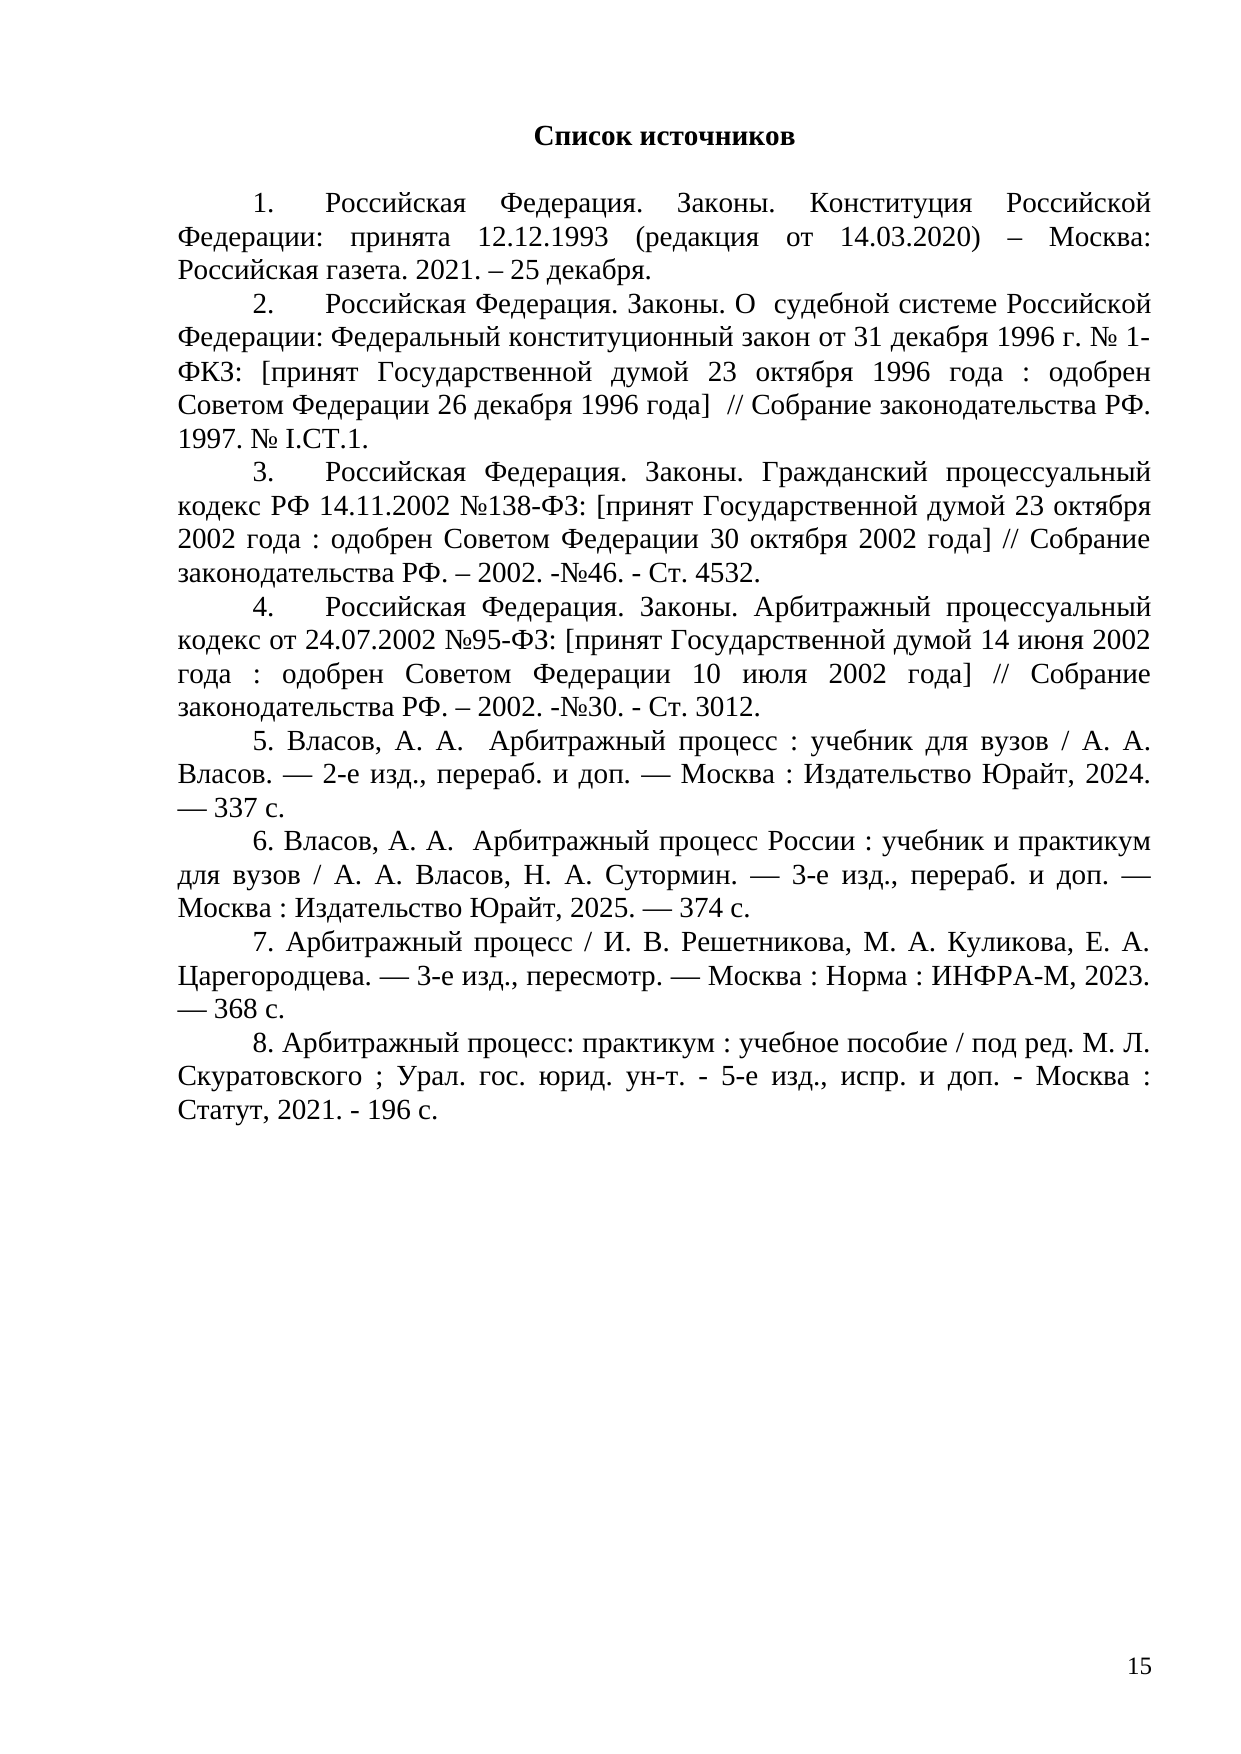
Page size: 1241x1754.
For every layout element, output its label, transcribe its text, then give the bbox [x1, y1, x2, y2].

list Российская Федерация. Законы. Конституция Российской Федерации: принята 12.12.1993 (редакция от 14.03.2020) – Москва: Российская газета. 2021. – 25 декабря. [177, 185, 1152, 286]
text 7. Арбитражный процесс / И. В. Решетникова, М. А. Куликова, Е. А. Царегородцева. — 3-е изд., пересмотр. — Москва : Норма : ИНФРА-М, 2023. — 368 с. [177, 924, 1152, 1025]
text 5. Власов, А. А. Арбитражный процесс : учебник для вузов / А. А. Власов. — 2-е изд., перераб. и доп. — Москва : Издательство Юрайт, 2024. — 337 с. [177, 723, 1152, 823]
list Российская Федерация. Законы. Гражданский процессуальный кодекс РФ 14.11.2002 №138-ФЗ: [принят Государственной думой 23 октября 2002 года : одобрен Советом Федерации 30 октября 2002 года] // Собрание законодательства РФ. – 2002. -№46. - Ст. 4532. [177, 454, 1152, 589]
text 8. Арбитражный процесс: практикум : учебное пособие / под ред. М. Л. Скуратовского ; Урал. гос. юрид. ун-т. - 5-е изд., испр. и доп. - Москва : Статут, 2021. - 196 с. [177, 1025, 1152, 1125]
text Список источников [177, 118, 1152, 152]
text 6. Власов, А. А. Арбитражный процесс России : учебник и практикум для вузов / А. А. Власов, Н. А. Сутормин. — 3-е изд., перераб. и доп. — Москва : Издательство Юрайт, 2025. — 374 с. [177, 823, 1152, 924]
list Российская Федерация. Законы. Арбитражный процессуальный кодекс от 24.07.2002 №95-ФЗ: [принят Государственной думой 14 июня 2002 года : одобрен Советом Федерации 10 июля 2002 года] // Собрание законодательства РФ. – 2002. -№30. - Ст. 3012. [177, 589, 1152, 723]
list Российская Федерация. Законы. О судебной системе Российской Федерации: Федеральный конституционный закон от 31 декабря 1996 г. № 1-ФКЗ: [принят Государственной думой 23 октября 1996 года : одобрен Советом Федерации 26 декабря 1996 года] // Собрание законодательства РФ. 1997. № I.CT.1. [177, 286, 1152, 454]
